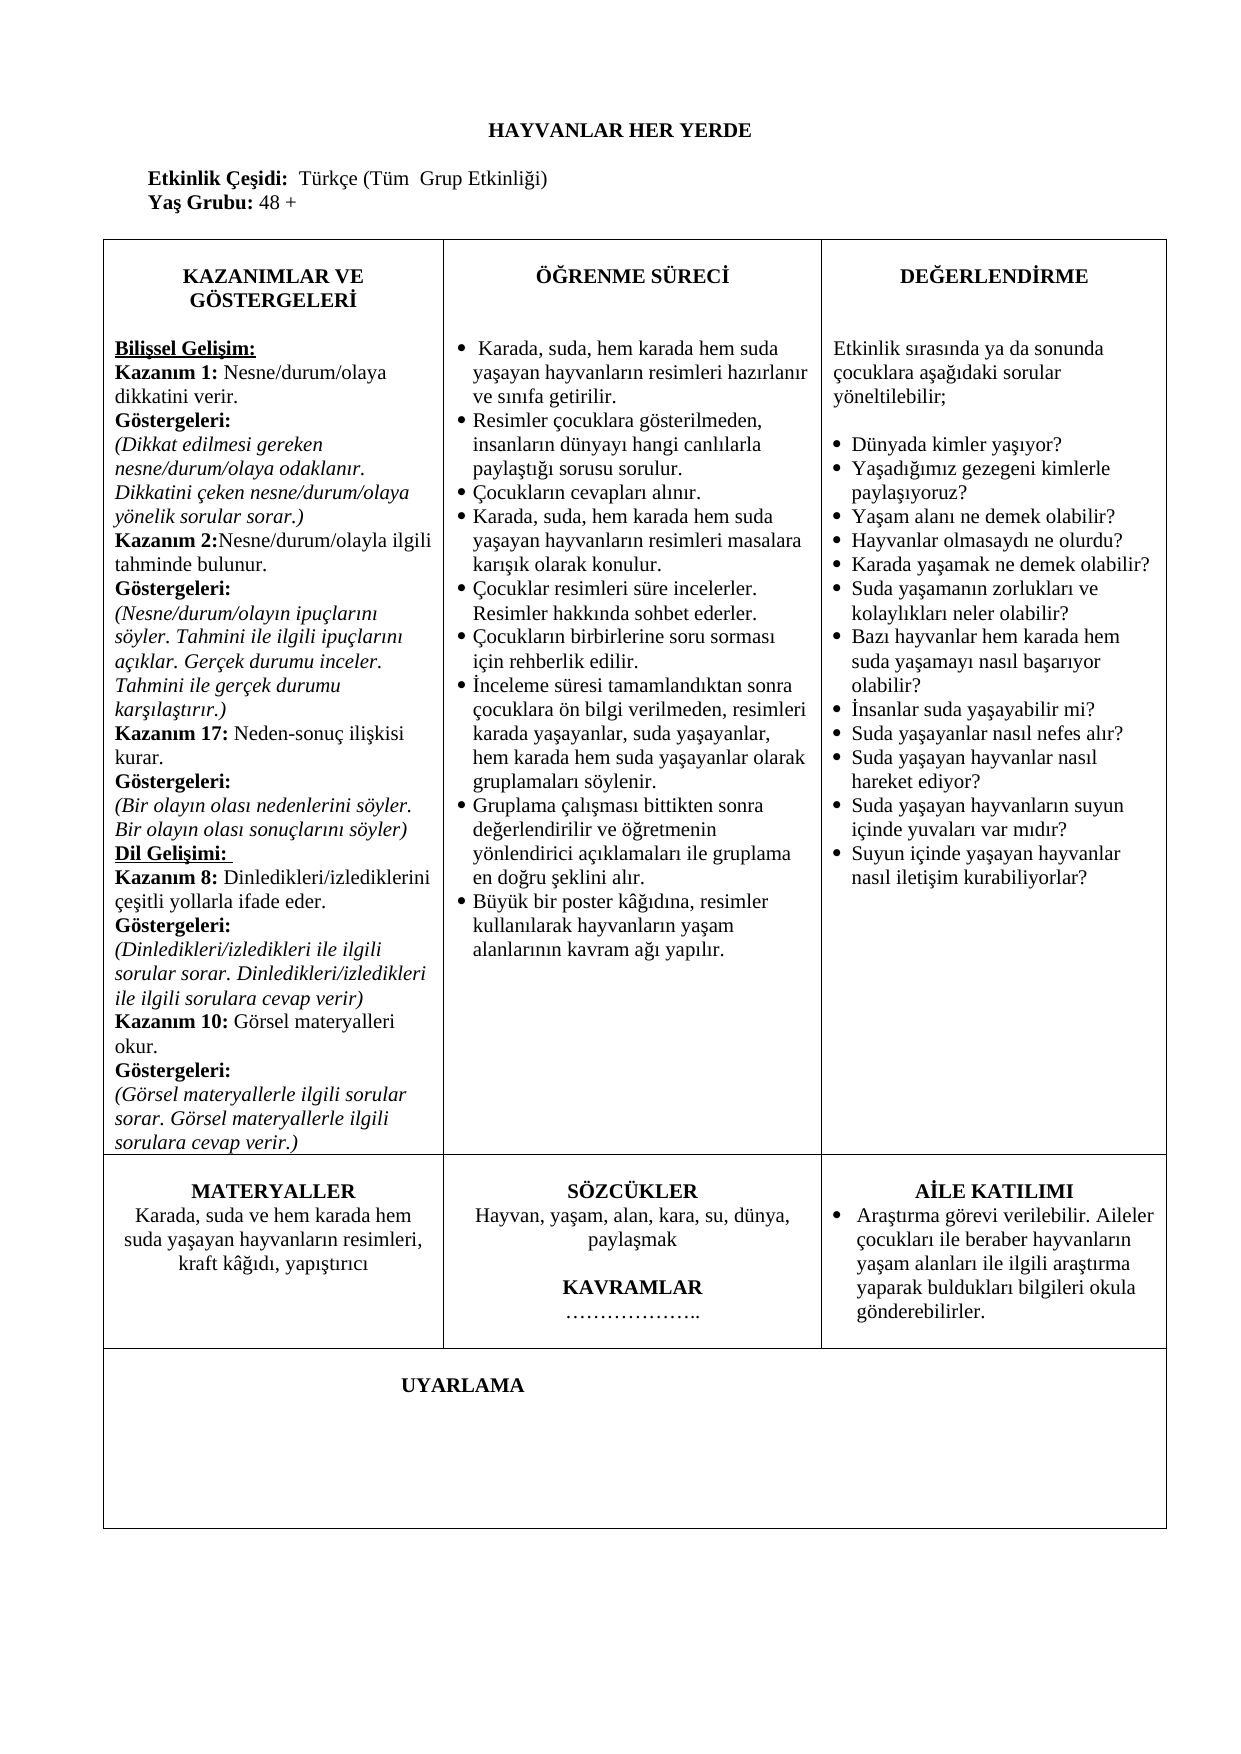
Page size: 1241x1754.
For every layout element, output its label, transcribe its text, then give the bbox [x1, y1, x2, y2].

table_cell SÖZCÜKLER Hayvan, yaşam, alan, kara, su, dünya, paylaşmak KAVRAMLAR ……………….. [444, 1155, 821, 1347]
table_cell MATERYALLER Karada, suda ve hem karada hem suda yaşayan hayvanların resimleri, kraft kâğıdı, yapıştırıcı [104, 1155, 443, 1347]
table_cell AİLE KATILIMI Araştırma görevi verilebilir. Aileler çocukları ile beraber hayvanların yaşam alanları ile ilgili araştırma yaparak buldukları bilgileri okula gönderebilirler. [822, 1155, 1166, 1347]
table_header ÖĞRENME SÜRECİ Karada, suda, hem karada hem suda yaşayan hayvanların resimleri hazırlanır ve sınıfa getirilir. Resimler çocuklara gösterilmeden, insanların dünyayı hangi canlılarla paylaştığı sorusu sorulur. Çocukların cevapları alınır. Karada, suda, hem karada hem suda yaşayan hayvanların resimleri masalara karışık olarak konulur. Çocuklar resimleri süre incelerler. Resimler hakkında sohbet ederler. Çocukların birbirlerine soru sorması için rehberlik edilir. İnceleme süresi tamamlandıktan sonra çocuklara ön bilgi verilmeden, resimleri karada yaşayanlar, suda yaşayanlar, hem karada hem suda yaşayanlar olarak gruplamaları söylenir. Gruplama çalışması bittikten sonra değerlendirilir ve öğretmenin yönlendirici açıklamaları ile gruplama en doğru şeklini alır. Büyük bir poster kâğıdına, resimler kullanılarak hayvanların yaşam alanlarının kavram ağı yapılır. [444, 240, 821, 1154]
text Etkinlik Çeşidi: Türkçe (Tüm Grup Etkinliği) [148, 166, 1092, 190]
text HAYVANLAR HER YERDE [148, 118, 1092, 142]
table_cell [822, 1349, 1166, 1528]
text Yaş Grubu: 48 + [148, 190, 1092, 214]
table_cell UYARLAMA [104, 1349, 822, 1528]
table_header DEĞERLENDİRME Etkinlik sırasında ya da sonunda çocuklara aşağıdaki sorular yöneltilebilir; Dünyada kimler yaşıyor? Yaşadığımız gezegeni kimlerle paylaşıyoruz? Yaşam alanı ne demek olabilir? Hayvanlar olmasaydı ne olurdu? Karada yaşamak ne demek olabilir? Suda yaşamanın zorlukları ve kolaylıkları neler olabilir? Bazı hayvanlar hem karada hem suda yaşamayı nasıl başarıyor olabilir? İnsanlar suda yaşayabilir mi? Suda yaşayanlar nasıl nefes alır? Suda yaşayan hayvanlar nasıl hareket ediyor? Suda yaşayan hayvanların suyun içinde yuvaları var mıdır? Suyun içinde yaşayan hayvanlar nasıl iletişim kurabiliyorlar? [822, 240, 1166, 1154]
table_header KAZANIMLAR VE GÖSTERGELERİ Bilişsel Gelişim: Kazanım 1: Nesne/durum/olaya dikkatini verir. Göstergeleri: (Dikkat edilmesi gereken nesne/durum/olaya odaklanır. Dikkatini çeken nesne/durum/olaya yönelik sorular sorar.) Kazanım 2:Nesne/durum/olayla ilgili tahminde bulunur. Göstergeleri: (Nesne/durum/olayın ipuçlarını söyler. Tahmini ile ilgili ipuçlarını açıklar. Gerçek durumu inceler. Tahmini ile gerçek durumu karşılaştırır.) Kazanım 17: Neden-sonuç ilişkisi kurar. Göstergeleri: (Bir olayın olası nedenlerini söyler. Bir olayın olası sonuçlarını söyler) Dil Gelişimi: Kazanım 8: Dinledikleri/izlediklerini çeşitli yollarla ifade eder. Göstergeleri: (Dinledikleri/izledikleri ile ilgili sorular sorar. Dinledikleri/izledikleri ile ilgili sorulara cevap verir) Kazanım 10: Görsel materyalleri okur. Göstergeleri: (Görsel materyallerle ilgili sorular sorar. Görsel materyallerle ilgili sorulara cevap verir.) [104, 240, 443, 1154]
